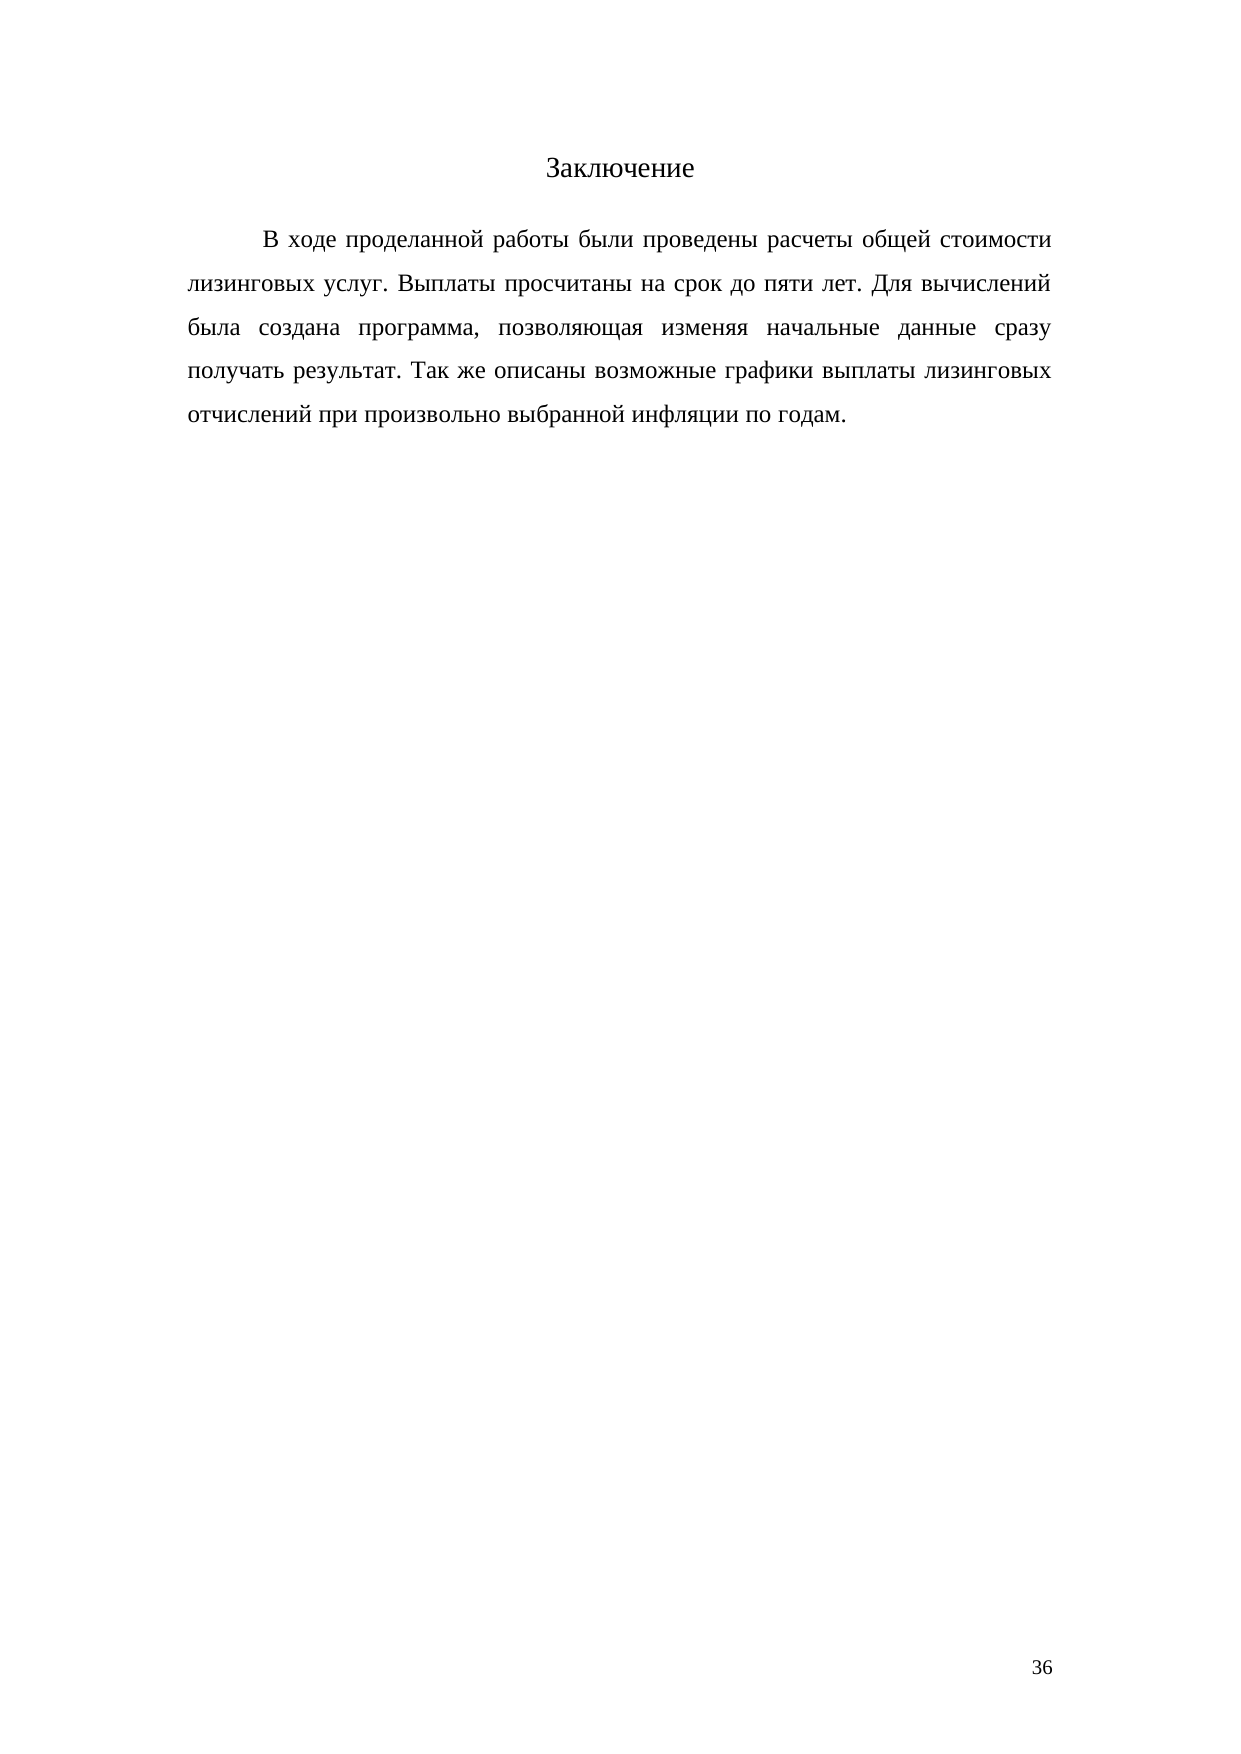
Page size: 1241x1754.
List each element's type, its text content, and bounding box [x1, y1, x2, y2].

subtitle Заключение [187, 150, 1053, 183]
text В ходе проделанной работы были проведены расчеты общей стоимости лизинговых услуг. Выплаты просчитаны на срок до пяти лет. Для вычислений была создана программа, позволяющая изменяя начальные данные сразу получать результат. Так же описаны возможные графики выплаты лизинговых отчислений при произвольно выбранной инфляции по годам. [187, 224, 1053, 428]
